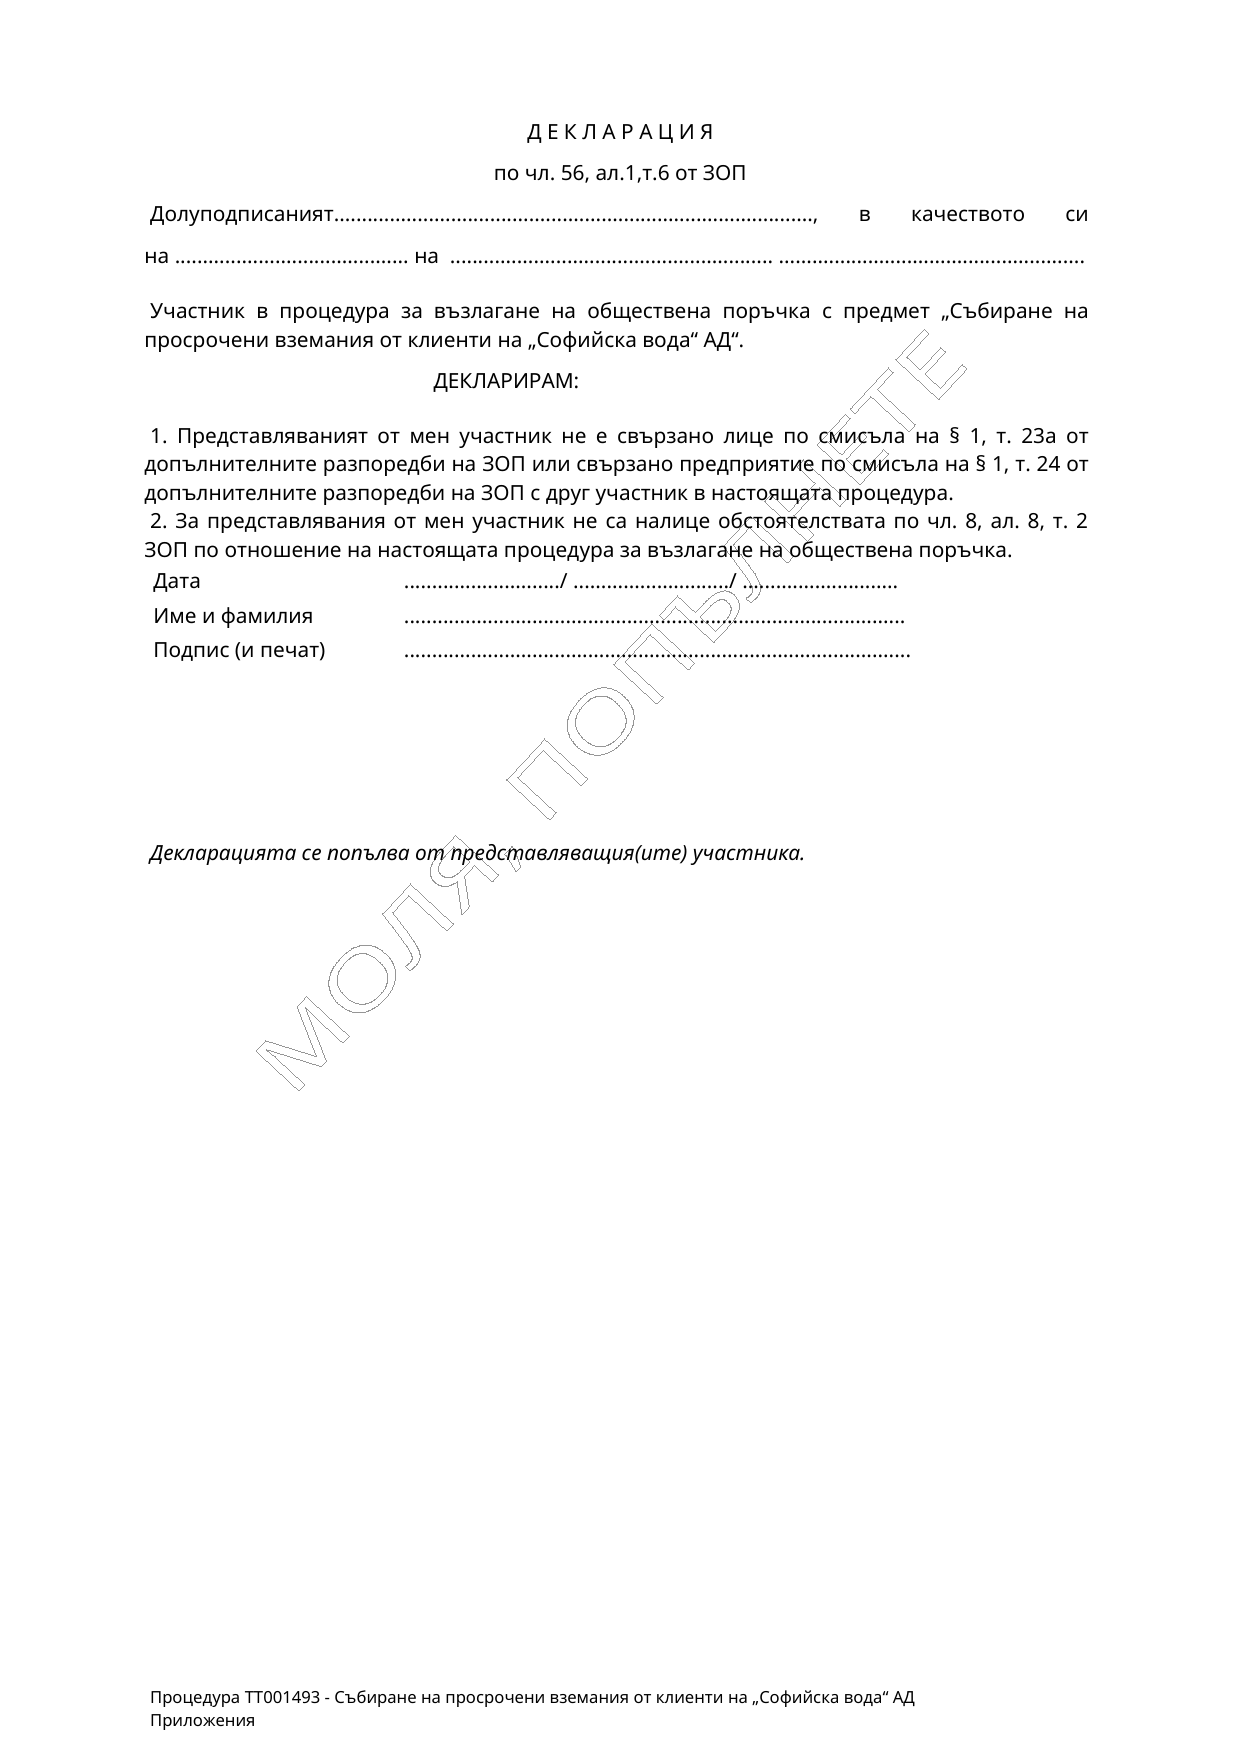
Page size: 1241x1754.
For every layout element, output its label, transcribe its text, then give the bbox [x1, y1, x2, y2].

table_cell Подпис (и печат) [150, 633, 401, 667]
text 2. За представлявания от мен участник не са налице обстоятелствата по чл. 8, ал. 8, т. 2 ЗОП по отношение на настоящата процедура за възлагане на обществена поръчка. [144, 506, 1090, 563]
text по чл. 56, ал.1,т.6 от ЗОП [144, 158, 1090, 186]
text Д Е К Л А Р А Ц И Я [144, 117, 1090, 145]
table_cell Име и фамилия [150, 598, 401, 632]
table_cell .......................................................................................... [401, 598, 1096, 632]
table_cell ........................................................................................... [401, 633, 1096, 667]
table_header ............................/ ............................/ ............................ [401, 563, 1096, 598]
text Декларацията се попълва от представляващия(ите) участника. [150, 838, 1090, 867]
text Долуподписаният......................................................................................, в качеството си на .......................................... на .......................................................... ....................................................... [144, 199, 1090, 270]
text Участник в процедура за възлагане на обществена поръчка с предмет „Събиране на просрочени вземания от клиенти на „Софийска вода“ АД“. [144, 296, 1090, 353]
text 1. Представляваният от мен участник не е свързано лице по смисъла на § 1, т. 23а от допълнителните разпоредби на ЗОП или свързано предприятие по смисъла на § 1, т. 24 от допълнителните разпоредби на ЗОП с друг участник в настоящата процедура. [144, 421, 1090, 506]
table_header Дата [150, 563, 401, 598]
text ДЕКЛАРИРАМ: [392, 366, 1090, 394]
